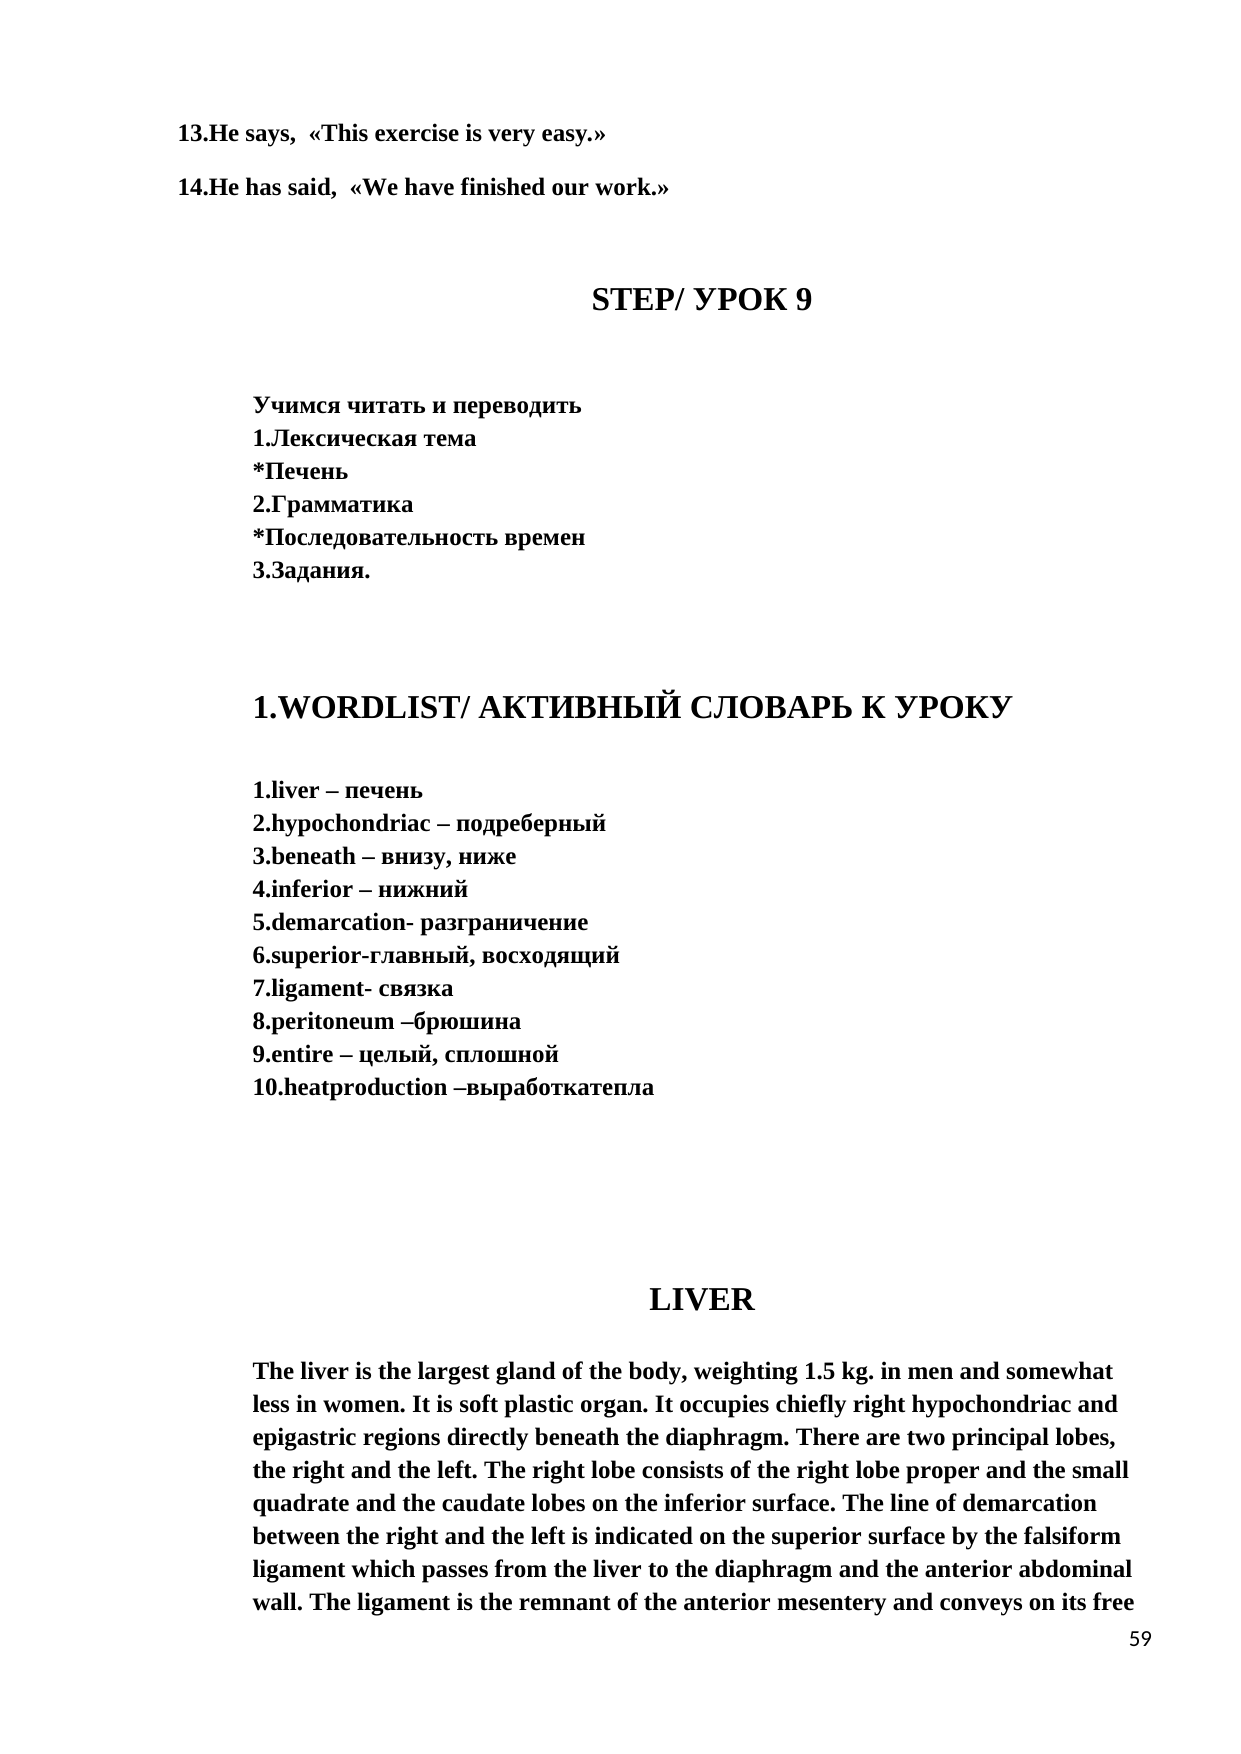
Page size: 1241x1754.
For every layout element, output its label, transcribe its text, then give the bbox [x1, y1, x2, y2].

list Учимся читать и переводить [252, 390, 1152, 418]
list LIVER [252, 1279, 1152, 1317]
list 1.WORDLIST/ АКТИВНЫЙ СЛОВАРЬ К УРОКУ [252, 687, 1152, 725]
list 3.Задания. [252, 555, 1152, 584]
list 9.entire – целый, сплошной [252, 1039, 1152, 1068]
list 7.ligament- связка [252, 973, 1152, 1002]
text 13.He says, «This exercise is very easy.» [177, 118, 1152, 147]
list 10.heatproduction –выработкатепла [252, 1072, 1152, 1101]
list *Печень [252, 456, 1152, 484]
list 5.demarcation- разграничение [252, 907, 1152, 936]
list 8.peritoneum –брюшина [252, 1006, 1152, 1035]
list 6.superior-главный, восходящий [252, 940, 1152, 969]
list 3.beneath – внизу, ниже [252, 841, 1152, 870]
text 14.He has said, «We have finished our work.» [177, 172, 1152, 201]
list 1.liver – печень [252, 775, 1152, 804]
list 2.hypochondriac – подреберный [252, 808, 1152, 837]
list *Последовательность времен [252, 522, 1152, 551]
list 4.inferior – нижний [252, 874, 1152, 903]
list 2.Грамматика [252, 489, 1152, 518]
list 1.Лексическая тема [252, 423, 1152, 452]
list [252, 1356, 1152, 1616]
list STEP/ УРОК 9 [252, 280, 1152, 318]
